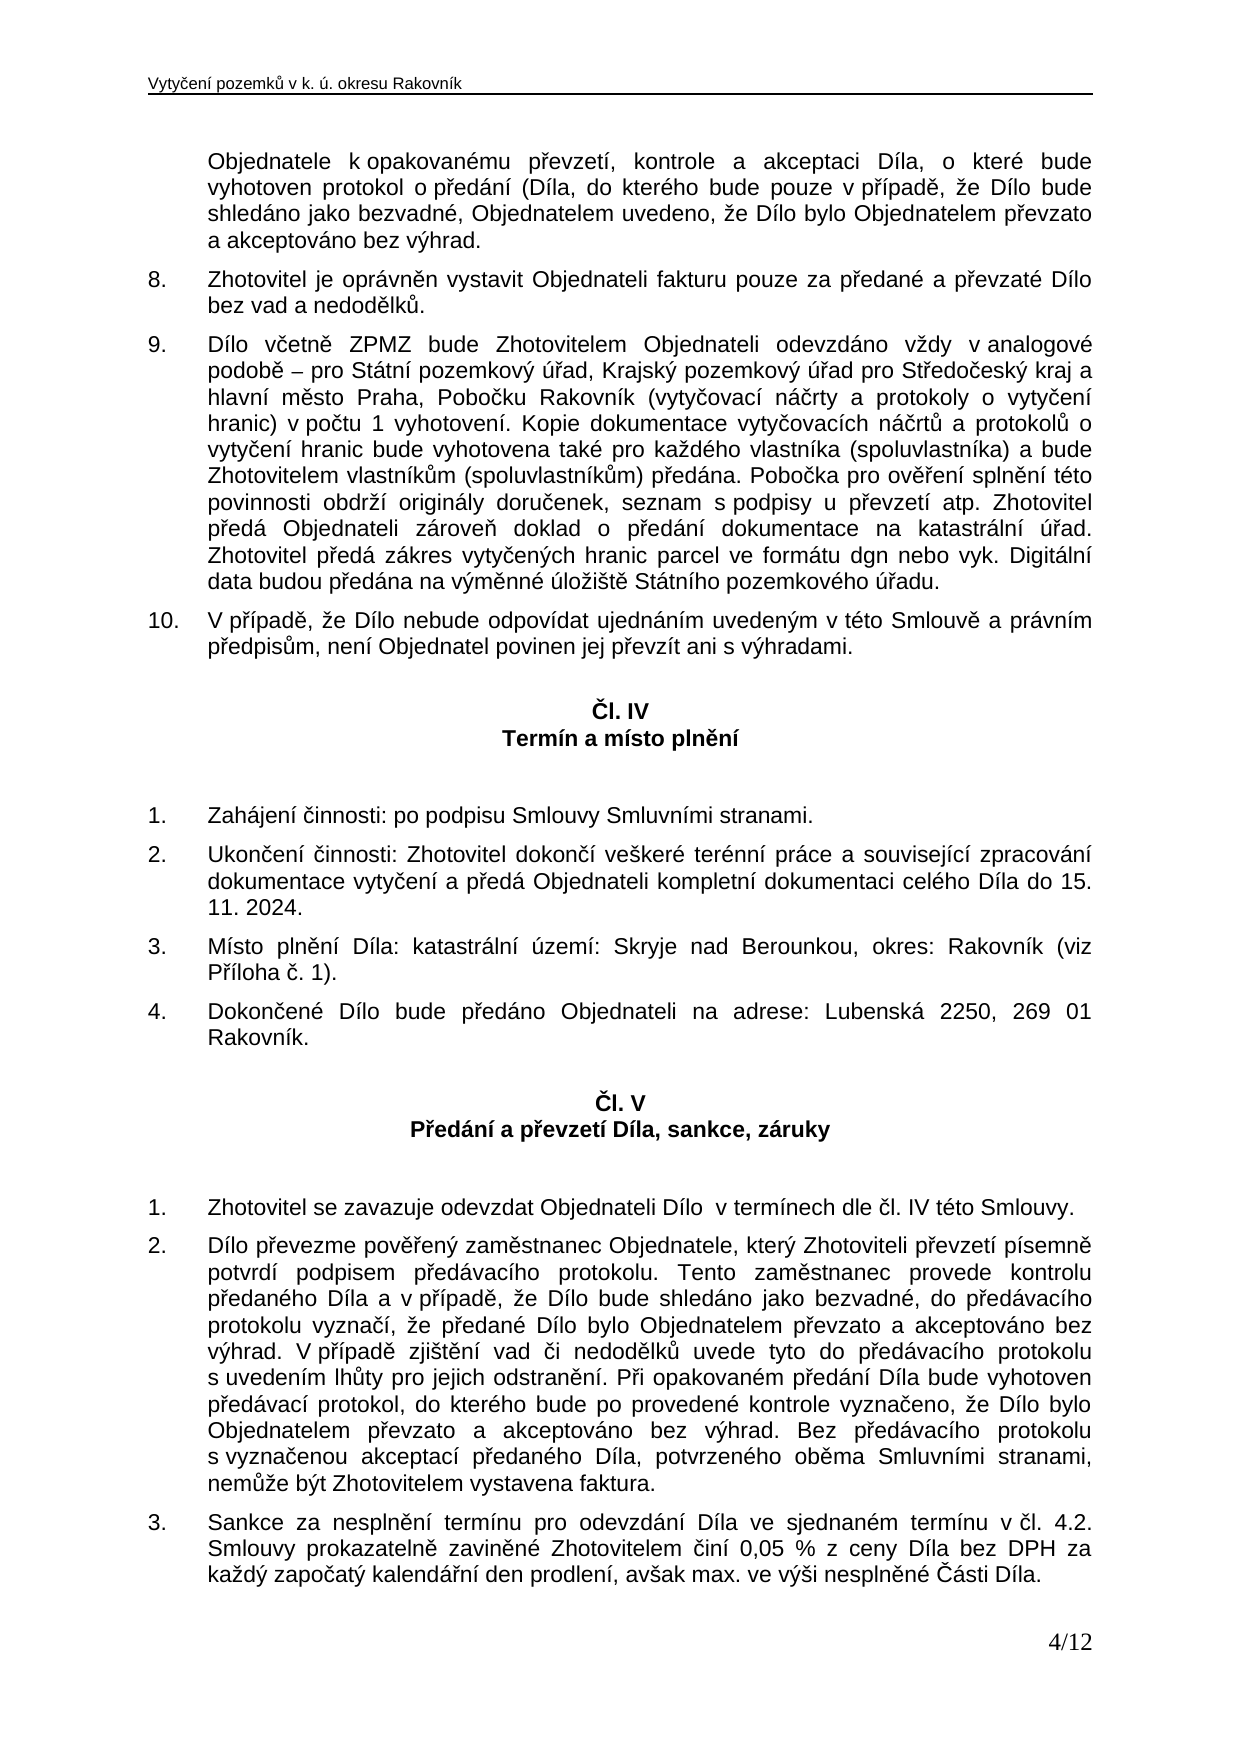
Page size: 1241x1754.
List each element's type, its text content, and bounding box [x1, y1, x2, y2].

list Zahájení činnosti: po podpisu Smlouvy Smluvními stranami. [148, 802, 1093, 829]
subtitle Termín a místo plnění [148, 725, 1093, 751]
list Zhotovitel je oprávněn vystavit Objednateli fakturu pouze za předané a převzaté Dílo bez vad a nedodělků. [148, 266, 1093, 318]
subtitle Čl. IV [148, 698, 1093, 725]
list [148, 148, 1093, 253]
list Místo plnění Díla: katastrální území: Skryje nad Berounkou, okres: Rakovník (viz Příloha č. 1). [148, 933, 1093, 986]
list Dílo včetně ZPMZ bude Zhotovitelem Objednateli odevzdáno vždy v analogové podobě – pro Státní pozemkový úřad, Krajský pozemkový úřad pro Středočeský kraj a hlavní město Praha, Pobočku Rakovník (vytyčovací náčrty a protokoly o vytyčení hranic) v počtu 1 vyhotovení. Kopie dokumentace vytyčovacích náčrtů a protokolů o vytyčení hranic bude vyhotovena také pro každého vlastníka (spoluvlastníka) a bude Zhotovitelem vlastníkům (spoluvlastníkům) předána. Pobočka pro ověření splnění této povinnosti obdrží originály doručenek, seznam s podpisy u převzetí atp. Zhotovitel předá Objednateli zároveň doklad o předání dokumentace na katastrální úřad. Zhotovitel předá zákres vytyčených hranic parcel ve formátu dgn nebo vyk. Digitální data budou předána na výměnné úložiště Státního pozemkového úřadu. [148, 331, 1093, 594]
list Dílo převezme pověřený zaměstnanec Objednatele, který Zhotoviteli převzetí písemně potvrdí podpisem předávacího protokolu. Tento zaměstnanec provede kontrolu předaného Díla a v případě, že Dílo bude shledáno jako bezvadné, do předávacího protokolu vyznačí, že předané Dílo bylo Objednatelem převzato a akceptováno bez výhrad. V případě zjištění vad či nedodělků uvede tyto do předávacího protokolu s uvedením lhůty pro jejich odstranění. Při opakovaném předání Díla bude vyhotoven předávací protokol, do kterého bude po provedené kontrole vyznačeno, že Dílo bylo Objednatelem převzato a akceptováno bez výhrad. Bez předávacího protokolu s vyznačenou akceptací předaného Díla, potvrzeného oběma Smluvními stranami, nemůže být Zhotovitelem vystavena faktura. [148, 1232, 1093, 1496]
list Ukončení činnosti: Zhotovitel dokončí veškeré terénní práce a související zpracování dokumentace vytyčení a předá Objednateli kompletní dokumentaci celého Díla do 15. 11. 2024. [148, 841, 1093, 920]
list V případě, že Dílo nebude odpovídat ujednáním uvedeným v této Smlouvě a právním předpisům, není Objednatel povinen jej převzít ani s výhradami. [148, 607, 1093, 659]
subtitle Čl. V [148, 1089, 1093, 1116]
subtitle Předání a převzetí Díla, sankce, záruky [148, 1116, 1093, 1142]
list Zhotovitel se zavazuje odevzdat Objednateli Dílo v termínech dle čl. IV této Smlouvy. [148, 1194, 1093, 1220]
list Sankce za nesplnění termínu pro odevzdání Díla ve sjednaném termínu v čl. 4.2. Smlouvy prokazatelně zaviněné Zhotovitelem činí 0,05 % z ceny Díla bez DPH za každý započatý kalendářní den prodlení, avšak max. ve výši nesplněné Části Díla. [148, 1508, 1093, 1588]
list Dokončené Dílo bude předáno Objednateli na adrese: Lubenská 2250, 269 01 Rakovník. [148, 998, 1093, 1051]
